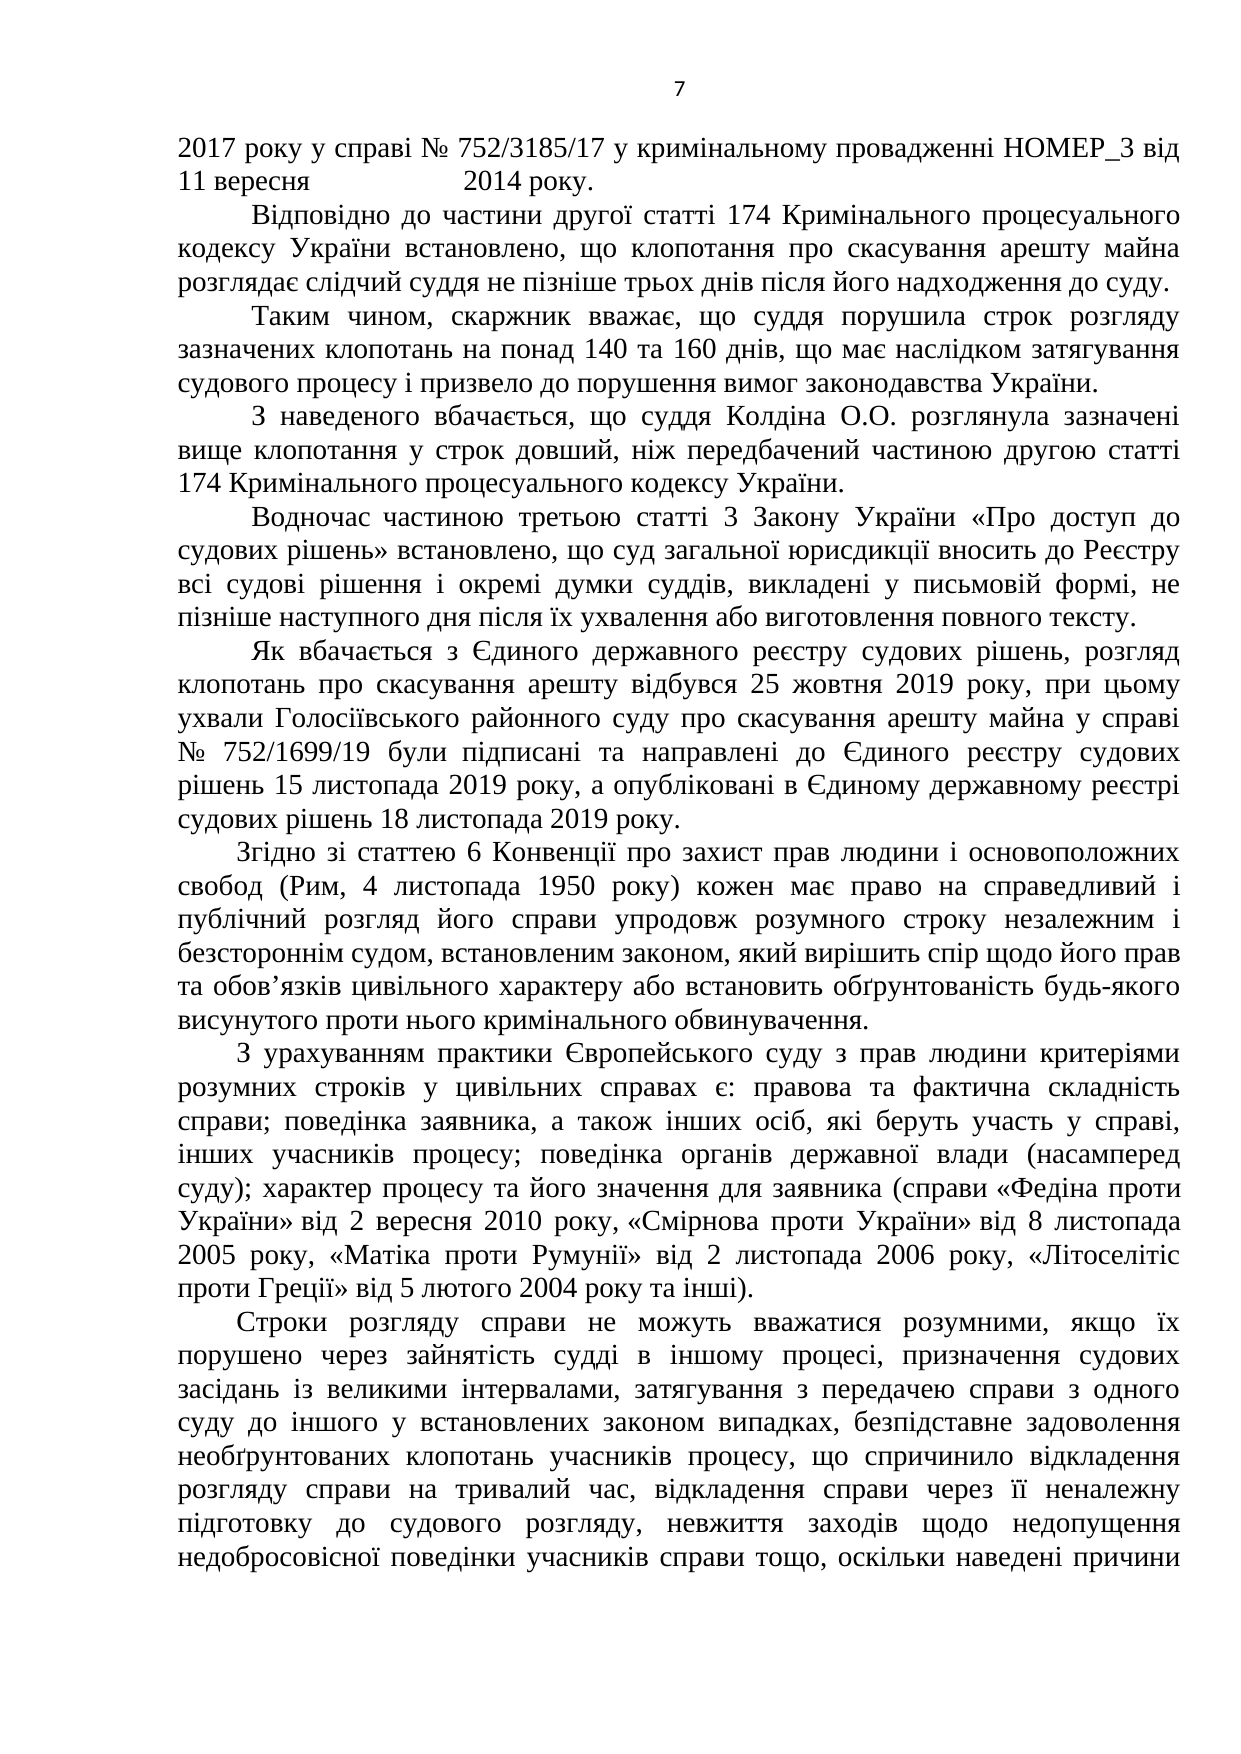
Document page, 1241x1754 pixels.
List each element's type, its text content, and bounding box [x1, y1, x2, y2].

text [177, 1304, 1181, 1572]
text Згідно зі статтею 6 Конвенції про захист прав людини і основоположних свобод (Рим, 4 листопада 1950 року) кожен має право на справедливий і публічний розгляд його справи упродовж розумного строку незалежним і безстороннім судом, встановленим законом, який вирішить спір щодо його прав та обов’язків цивільного характеру або встановить обґрунтованість будь-якого висунутого проти нього кримінального обвинувачення. [177, 834, 1181, 1036]
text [177, 130, 1181, 197]
text Як вбачається з Єдиного державного реєстру судових рішень, розгляд клопотань про скасування арешту відбувся 25 жовтня 2019 року, при цьому ухвали Голосіївського районного суду про скасування арешту майна у справі № 752/1699/19 були підписані та направлені до Єдиного реєстру судових рішень 15 листопада 2019 року, а опубліковані в Єдиному державному реєстрі судових рішень 18 листопада 2019 року. [177, 633, 1181, 834]
text З наведеного вбачається, що суддя Колдіна О.О. розглянула зазначені вище клопотання у строк довший, ніж передбачений частиною другою статті 174 Кримінального процесуального кодексу України. [177, 398, 1181, 499]
text З урахуванням практики Європейського суду з прав людини критеріями розумних строків у цивільних справах є: правова та фактична складність справи; поведінка заявника, а також інших осіб, які беруть участь у справі, інших учасників процесу; поведінка органів державної влади (насамперед суду); характер процесу та його значення для заявника (справи «Федіна проти України» від 2 вересня 2010 року, «Смірнова проти України» від 8 листопада 2005 року, «Матіка проти Румунії» від 2 листопада 2006 року, «Літоселітіс проти Греції» від 5 лютого 2004 року та інші). [177, 1036, 1181, 1304]
text Водночас частиною третьою статті 3 Закону України «Про доступ до судових рішень» встановлено, що суд загальної юрисдикції вносить до Реєстру всі судові рішення і окремі думки суддів, викладені у письмовій формі, не пізніше наступного дня після їх ухвалення або виготовлення повного тексту. [177, 499, 1181, 633]
text Відповідно до частини другої статті 174 Кримінального процесуального кодексу України встановлено, що клопотання про скасування арешту майна розглядає слідчий суддя не пізніше трьох днів після його надходження до суду. [177, 197, 1181, 298]
text Таким чином, скаржник вважає, що суддя порушила строк розгляду зазначених клопотань на понад 140 та 160 днів, що має наслідком затягування судового процесу і призвело до порушення вимог законодавства України. [177, 298, 1181, 398]
